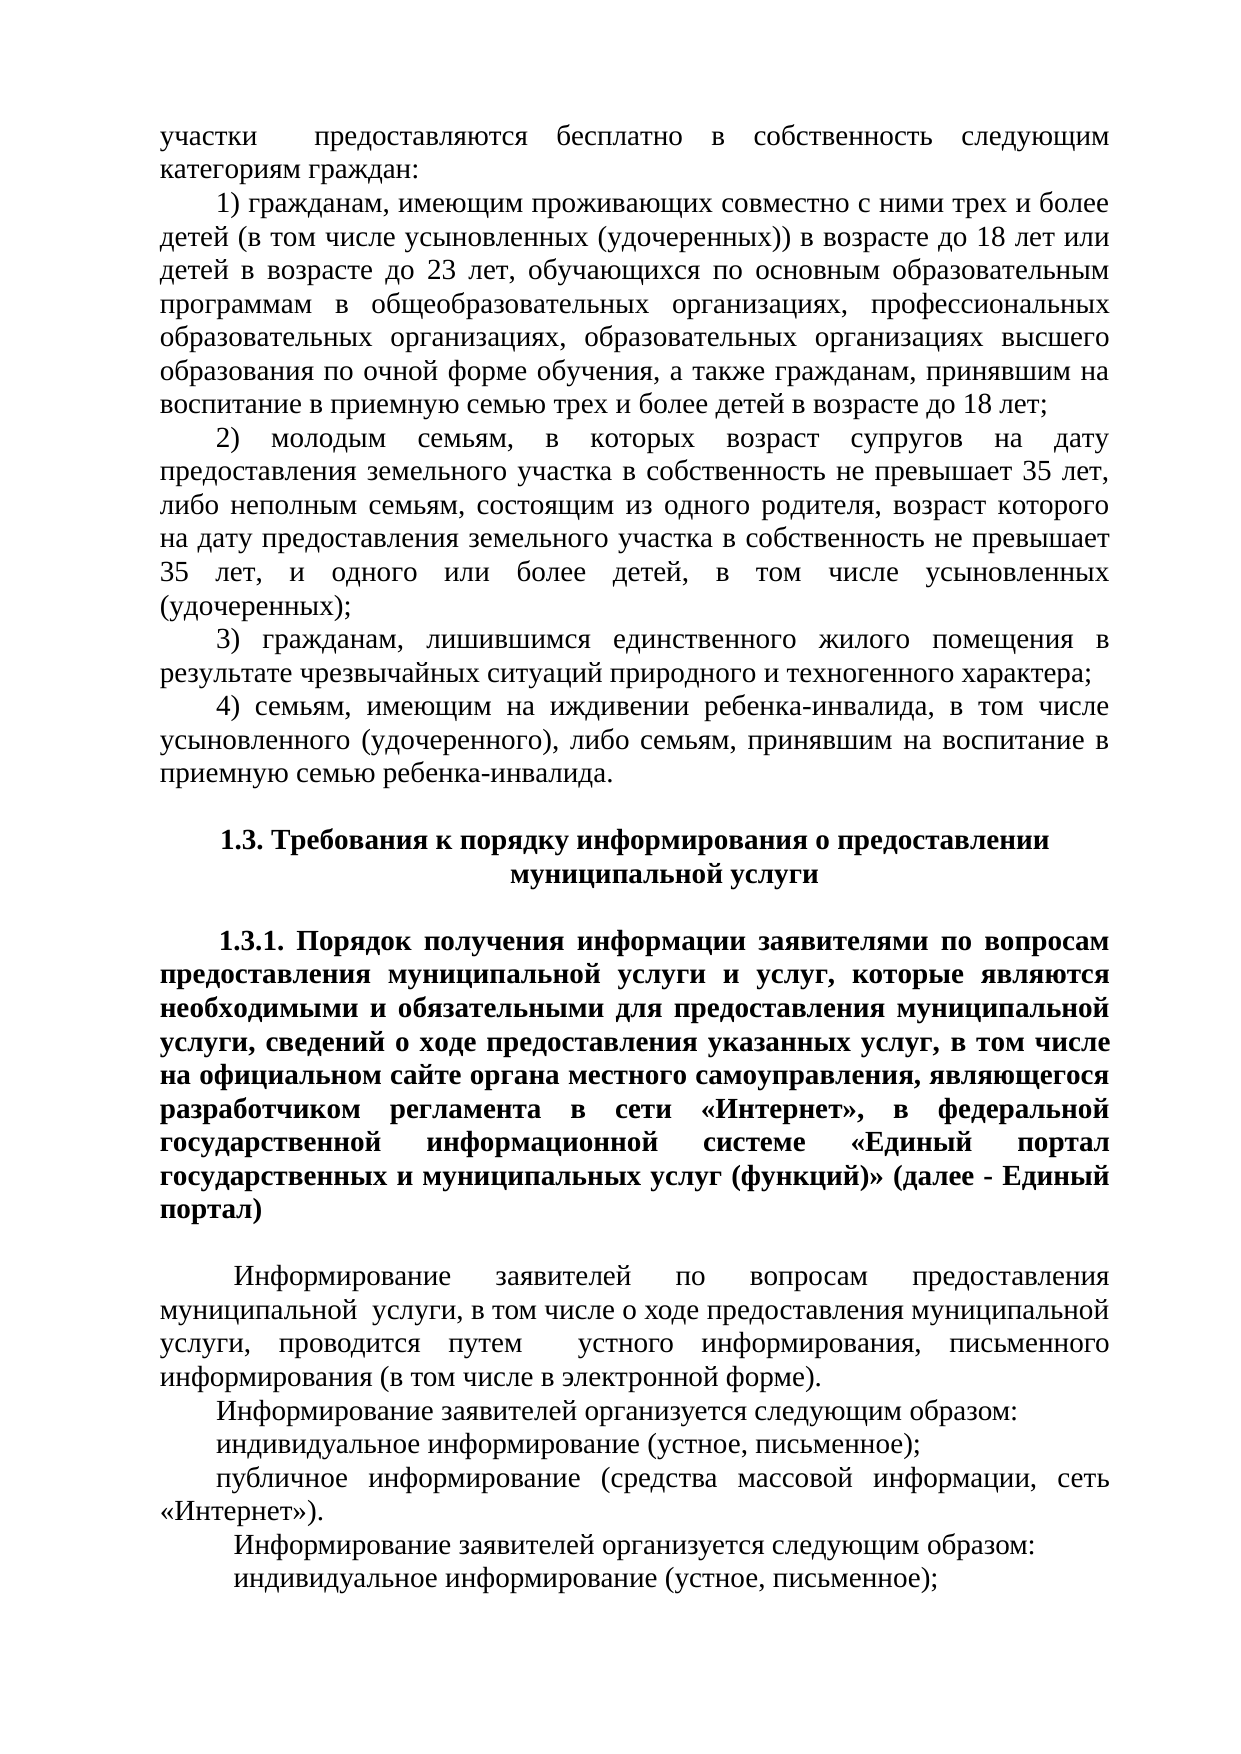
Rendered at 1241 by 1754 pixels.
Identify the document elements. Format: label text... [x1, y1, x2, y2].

text 1.3. Требования к порядку информирования о предоставлении [159, 822, 1110, 856]
text муниципальной услуги [159, 856, 1110, 889]
text Информирование заявителей по вопросам предоставления муниципальной услуги, в том числе о ходе предоставления муниципальной услуги, проводится путем устного информирования, письменного информирования (в том числе в электронной форме). [159, 1258, 1110, 1393]
text Информирование заявителей организуется следующим образом: [159, 1393, 1110, 1426]
text 3) гражданам, лишившимся единственного жилого помещения в результате чрезвычайных ситуаций природного и техногенного характера; [159, 621, 1110, 688]
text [159, 118, 1110, 185]
text индивидуальное информирование (устное, письменное); [159, 1426, 1110, 1460]
text 2) молодым семьям, в которых возраст супругов на дату предоставления земельного участка в собственность не превышает 35 лет, либо неполным семьям, состоящим из одного родителя, возраст которого на дату предоставления земельного участка в собственность не превышает 35 лет, и одного или более детей, в том числе усыновленных (удочеренных); [159, 420, 1110, 621]
text 4) семьям, имеющим на иждивении ребенка-инвалида, в том числе усыновленного (удочеренного), либо семьям, принявшим на воспитание в приемную семью ребенка-инвалида. [159, 688, 1110, 789]
text 1.3.1. Порядок получения информации заявителями по вопросам предоставления муниципальной услуги и услуг, которые являются необходимыми и обязательными для предоставления муниципальной услуги, сведений о ходе предоставления указанных услуг, в том числе на официальном сайте органа местного самоуправления, являющегося разработчиком регламента в сети «Интернет», в федеральной государственной информационной системе «Единый портал государственных и муниципальных услуг (функций)» (далее - Единый портал) [159, 923, 1110, 1225]
text 1) гражданам, имеющим проживающих совместно с ними трех и более детей (в том числе усыновленных (удочеренных)) в возрасте до 18 лет или детей в возрасте до 23 лет, обучающихся по основным образовательным программам в общеобразовательных организациях, профессиональных образовательных организациях, образовательных организациях высшего образования по очной форме обучения, а также гражданам, принявшим на воспитание в приемную семью трех и более детей в возрасте до 18 лет; [159, 185, 1110, 420]
text Информирование заявителей организуется следующим образом: [159, 1527, 1110, 1560]
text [159, 1460, 1110, 1527]
text индивидуальное информирование (устное, письменное); [159, 1560, 1110, 1594]
